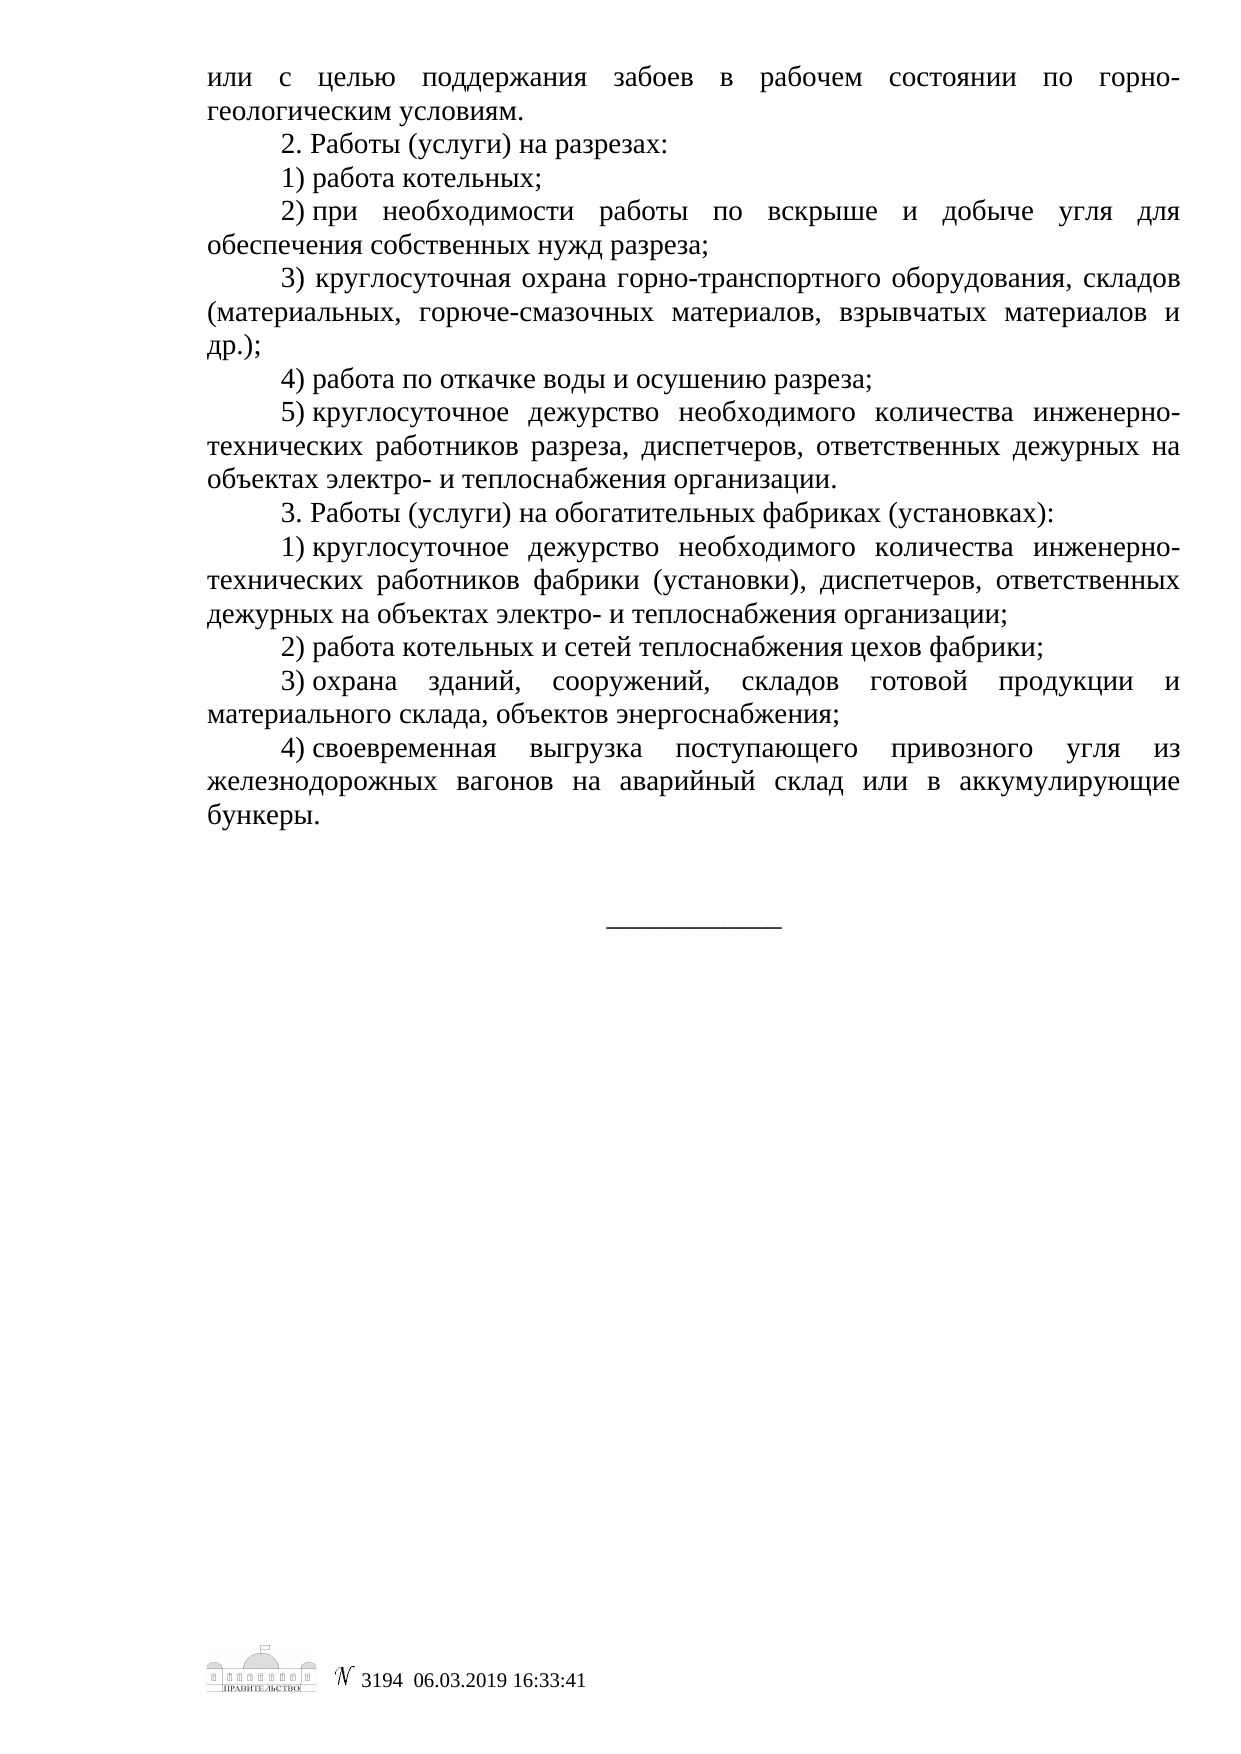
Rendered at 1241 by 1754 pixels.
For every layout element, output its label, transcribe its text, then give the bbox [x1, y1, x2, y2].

text 1) круглосуточное дежурство необходимого количества инженерно-технических работников фабрики (установки), диспетчеров, ответственных дежурных на объектах электро- и теплоснабжения организации; [207, 529, 1181, 629]
text 4) работа по откачке воды и осушению разреза; [207, 361, 1181, 394]
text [207, 59, 1181, 126]
text 3) охрана зданий, сооружений, складов готовой продукции и материального склада, объектов энергоснабжения; [207, 663, 1181, 730]
text 2. Работы (услуги) на разрезах: [207, 126, 1181, 160]
text 3) круглосуточная охрана горно-транспортного оборудования, складов (материальных, горюче-смазочных материалов, взрывчатых материалов и др.); [207, 260, 1181, 361]
text 5) круглосуточное дежурство необходимого количества инженерно-технических работников разреза, диспетчеров, ответственных дежурных на объектах электро- и теплоснабжения организации. [207, 394, 1181, 495]
text 4) своевременная выгрузка поступающего привозного угля из железнодорожных вагонов на аварийный склад или в аккумулирующие бункеры. [207, 730, 1181, 831]
text ____________ [207, 898, 1181, 931]
picture [330, 1663, 359, 1687]
text 1) работа котельных; [207, 160, 1181, 193]
picture [206, 1645, 317, 1692]
text 3. Работы (услуги) на обогатительных фабриках (установках): [207, 495, 1181, 529]
text 2) работа котельных и сетей теплоснабжения цехов фабрики; [207, 629, 1181, 663]
text 2) при необходимости работы по вскрыше и добыче угля для обеспечения собственных нужд разреза; [207, 193, 1181, 260]
